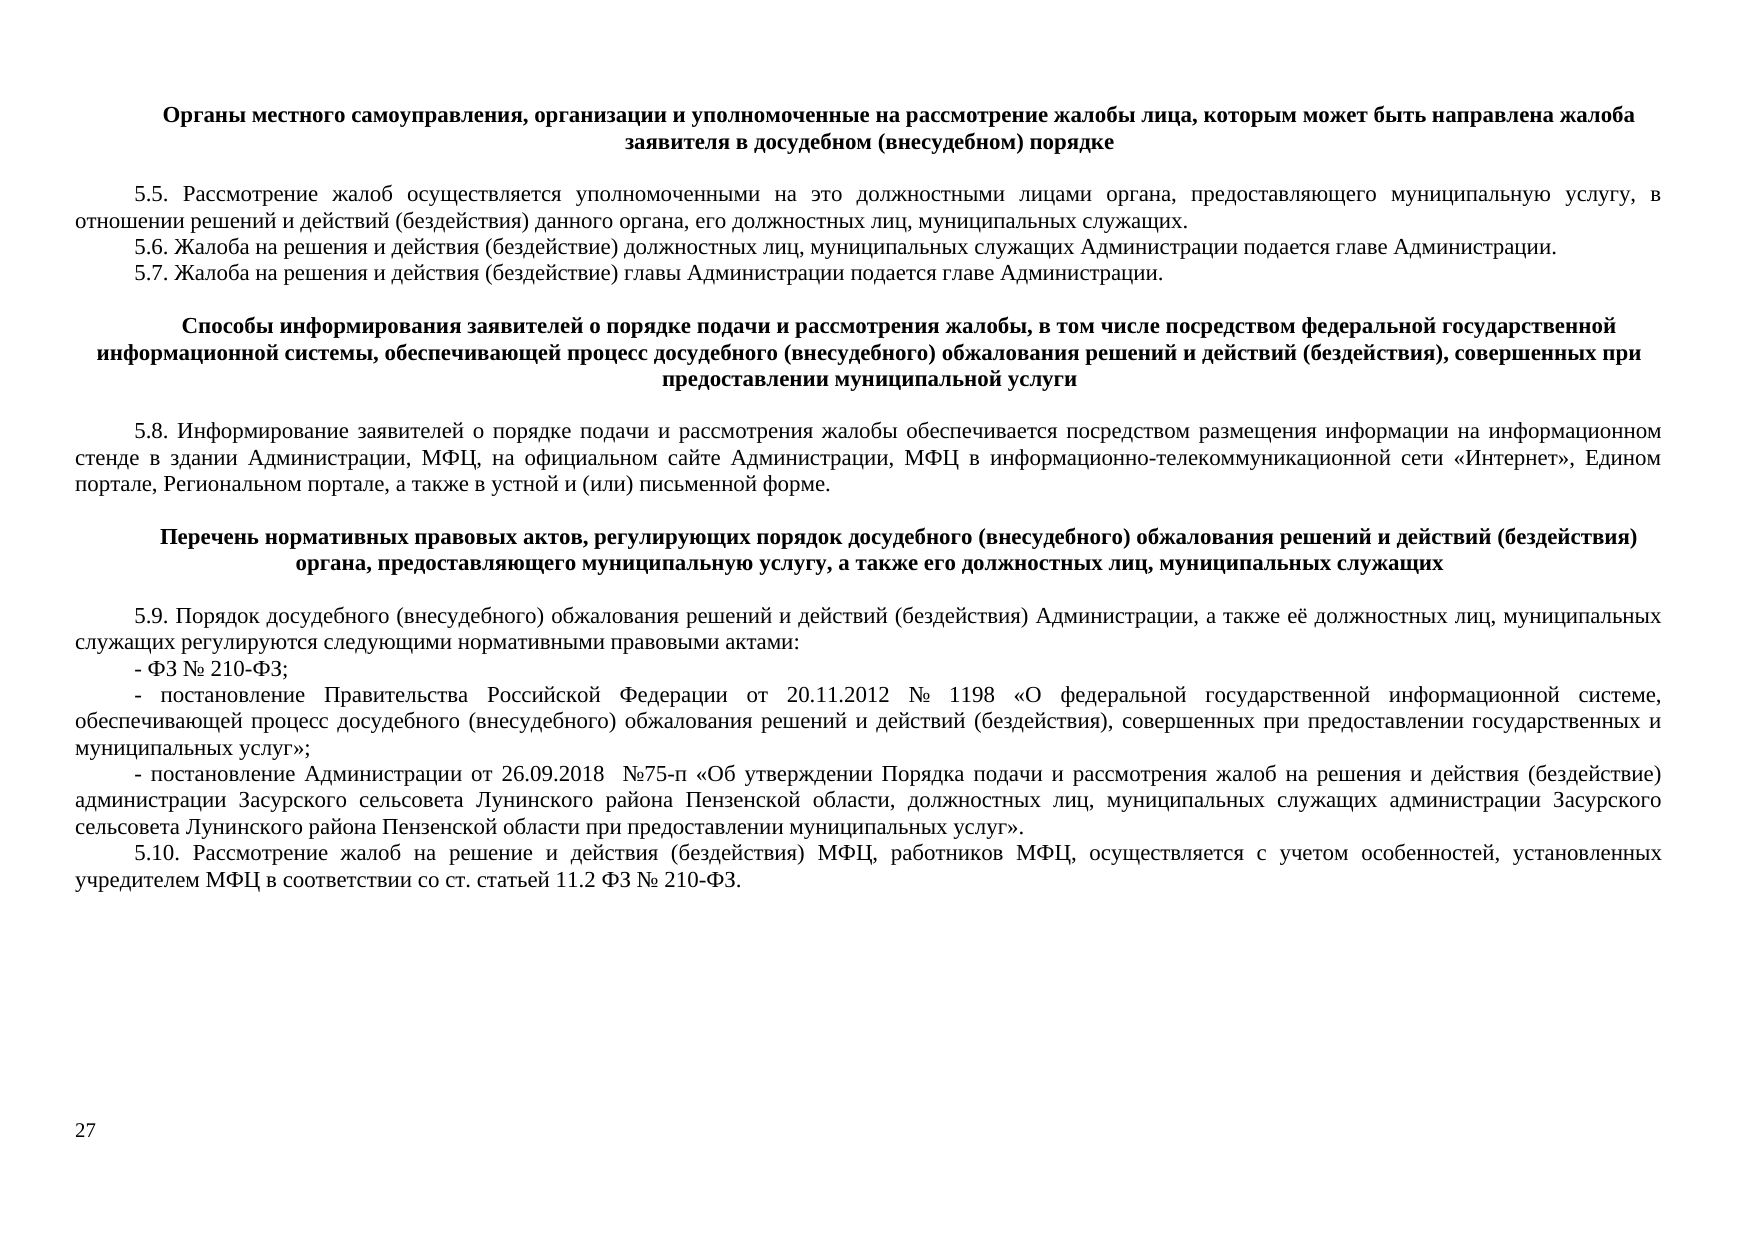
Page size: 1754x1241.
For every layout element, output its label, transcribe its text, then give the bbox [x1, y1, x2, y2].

text 5.10. Рассмотрение жалоб на решение и действия (бездействия) МФЦ, работников МФЦ, осуществляется с учетом особенностей, установленных учредителем МФЦ в соответствии со ст. статьей 11.2 ФЗ № 210-ФЗ. [75, 839, 1664, 892]
text 5.8. Информирование заявителей о порядке подачи и рассмотрения жалобы обеспечивается посредством размещения информации на информационном стенде в здании Администрации, МФЦ, на официальном сайте Администрации, МФЦ в информационно-телекоммуникационной сети «Интернет», Едином портале, Региональном портале, а также в устной и (или) письменной форме. [75, 418, 1664, 497]
text - постановление Правительства Российской Федерации от 20.11.2012 № 1198 «О федеральной государственной информационной системе, обеспечивающей процесс досудебного (внесудебного) обжалования решений и действий (бездействия), совершенных при предоставлении государственных и муниципальных услуг»; [75, 681, 1664, 760]
text Органы местного самоуправления, организации и уполномоченные на рассмотрение жалобы лица, которым может быть направлена жалоба заявителя в досудебном (внесудебном) порядке [75, 101, 1664, 154]
text 5.6. Жалоба на решения и действия (бездействие) должностных лиц, муниципальных служащих Администрации подается главе Администрации. [75, 233, 1664, 259]
text 5.7. Жалоба на решения и действия (бездействие) главы Администрации подается главе Администрации. [75, 259, 1664, 286]
text 5.9. Порядок досудебного (внесудебного) обжалования решений и действий (бездействия) Администрации, а также её должностных лиц, муниципальных служащих регулируются следующими нормативными правовыми актами: [75, 602, 1664, 655]
text 5.5. Рассмотрение жалоб осуществляется уполномоченными на это должностными лицами органа, предоставляющего муниципальную услугу, в отношении решений и действий (бездействия) данного органа, его должностных лиц, муниципальных служащих. [75, 180, 1664, 233]
text Способы информирования заявителей о порядке подачи и рассмотрения жалобы, в том числе посредством федеральной государственной информационной системы, обеспечивающей процесс досудебного (внесудебного) обжалования решений и действий (бездействия), совершенных при предоставлении муниципальной услуги [75, 312, 1664, 391]
text - постановление Администрации от 26.09.2018 №75-п «Об утверждении Порядка подачи и рассмотрения жалоб на решения и действия (бездействие) администрации Засурского сельсовета Лунинского района Пензенской области, должностных лиц, муниципальных служащих администрации Засурского сельсовета Лунинского района Пензенской области при предоставлении муниципальных услуг». [75, 760, 1664, 839]
text - ФЗ № 210-ФЗ; [75, 655, 1664, 681]
text Перечень нормативных правовых актов, регулирующих порядок досудебного (внесудебного) обжалования решений и действий (бездействия) органа, предоставляющего муниципальную услугу, а также его должностных лиц, муниципальных служащих [75, 523, 1664, 576]
